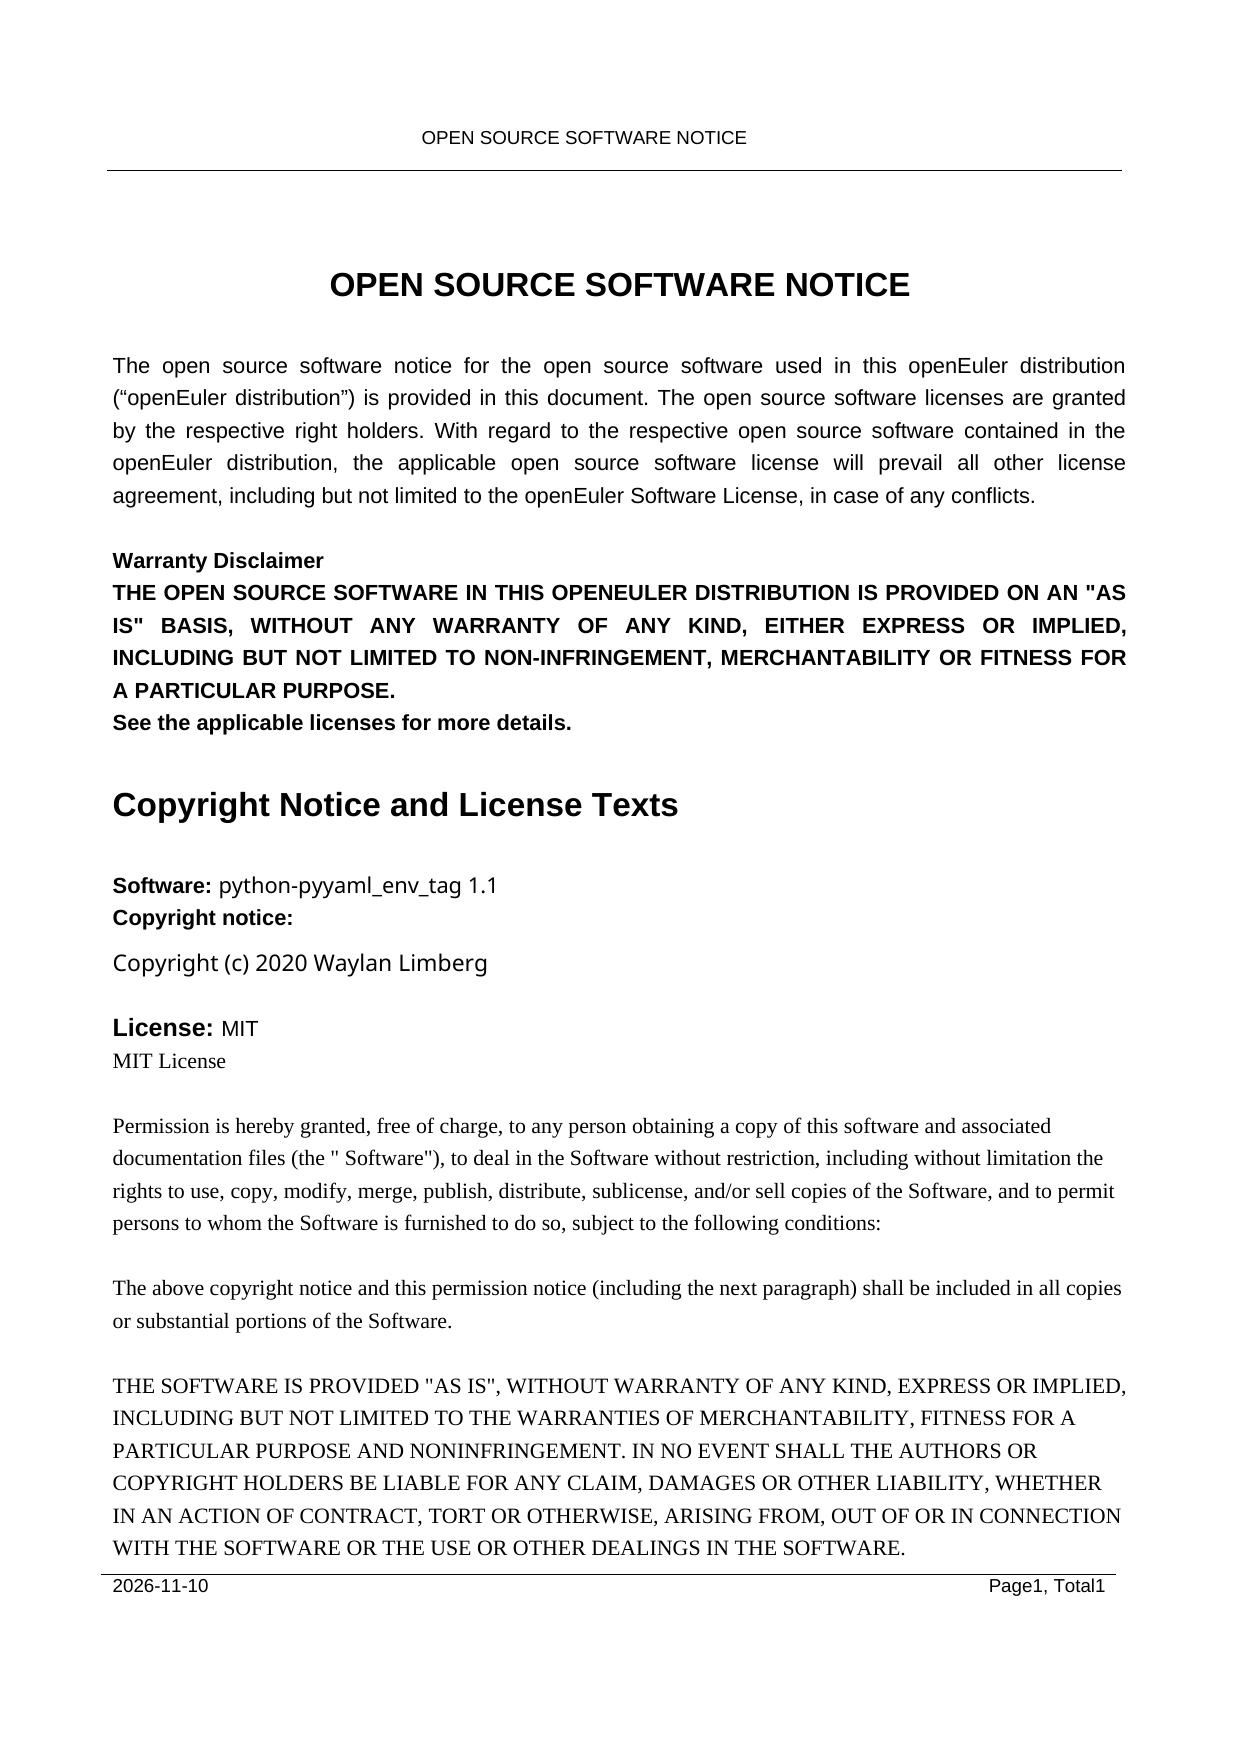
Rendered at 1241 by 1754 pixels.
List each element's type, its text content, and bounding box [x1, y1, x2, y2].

text License: MIT [112, 1012, 1128, 1044]
text Copyright notice: [112, 901, 1128, 934]
text The open source software notice for the open source software used in this openEuler distribution (“openEuler distribution”) is provided in this document. The open source software licenses are granted by the respective right holders. With regard to the respective open source software contained in the openEuler distribution, the applicable open source software license will prevail all other license agreement, including but not limited to the openEuler Software License, in case of any conflicts. [112, 349, 1128, 511]
title Software: python-pyyaml_env_tag 1.1 [112, 869, 1128, 901]
text THE OPEN SOURCE SOFTWARE IN THIS OPENEULER DISTRIBUTION IS PROVIDED ON AN "AS IS" BASIS, WITHOUT ANY WARRANTY OF ANY KIND, EITHER EXPRESS OR IMPLIED, INCLUDING BUT NOT LIMITED TO NON-INFRINGEMENT, MERCHANTABILITY OR FITNESS FOR A PARTICULAR PURPOSE. See the applicable licenses for more details. [112, 576, 1128, 739]
text MIT License Permission is hereby granted, free of charge, to any person obtaining a copy of this software and associated documentation files (the " Software"), to deal in the Software without restriction, including without limitation the rights to use, copy, modify, merge, publish, distribute, sublicense, and/or sell copies of the Software, and to permit persons to whom the Software is furnished to do so, subject to the following conditions: The above copyright notice and this permission notice (including the next paragraph) shall be included in all copies or substantial portions of the Software. THE SOFTWARE IS PROVIDED "AS IS", WITHOUT WARRANTY OF ANY KIND, EXPRESS OR IMPLIED, INCLUDING BUT NOT LIMITED TO THE WARRANTIES OF MERCHANTABILITY, FITNESS FOR A PARTICULAR PURPOSE AND NONINFRINGEMENT. IN NO EVENT SHALL THE AUTHORS OR COPYRIGHT HOLDERS BE LIABLE FOR ANY CLAIM, DAMAGES OR OTHER LIABILITY, WHETHER IN AN ACTION OF CONTRACT, TORT OR OTHERWISE, ARISING FROM, OUT OF OR IN CONNECTION WITH THE SOFTWARE OR THE USE OR OTHER DEALINGS IN THE SOFTWARE. [112, 1044, 1128, 1564]
text Copyright (c) 2020 Waylan Limberg [112, 947, 1128, 1012]
text Warranty Disclaimer [112, 544, 1128, 576]
text Copyright Notice and License Texts [112, 771, 1128, 836]
text OPEN SOURCE SOFTWARE NOTICE [112, 251, 1128, 316]
